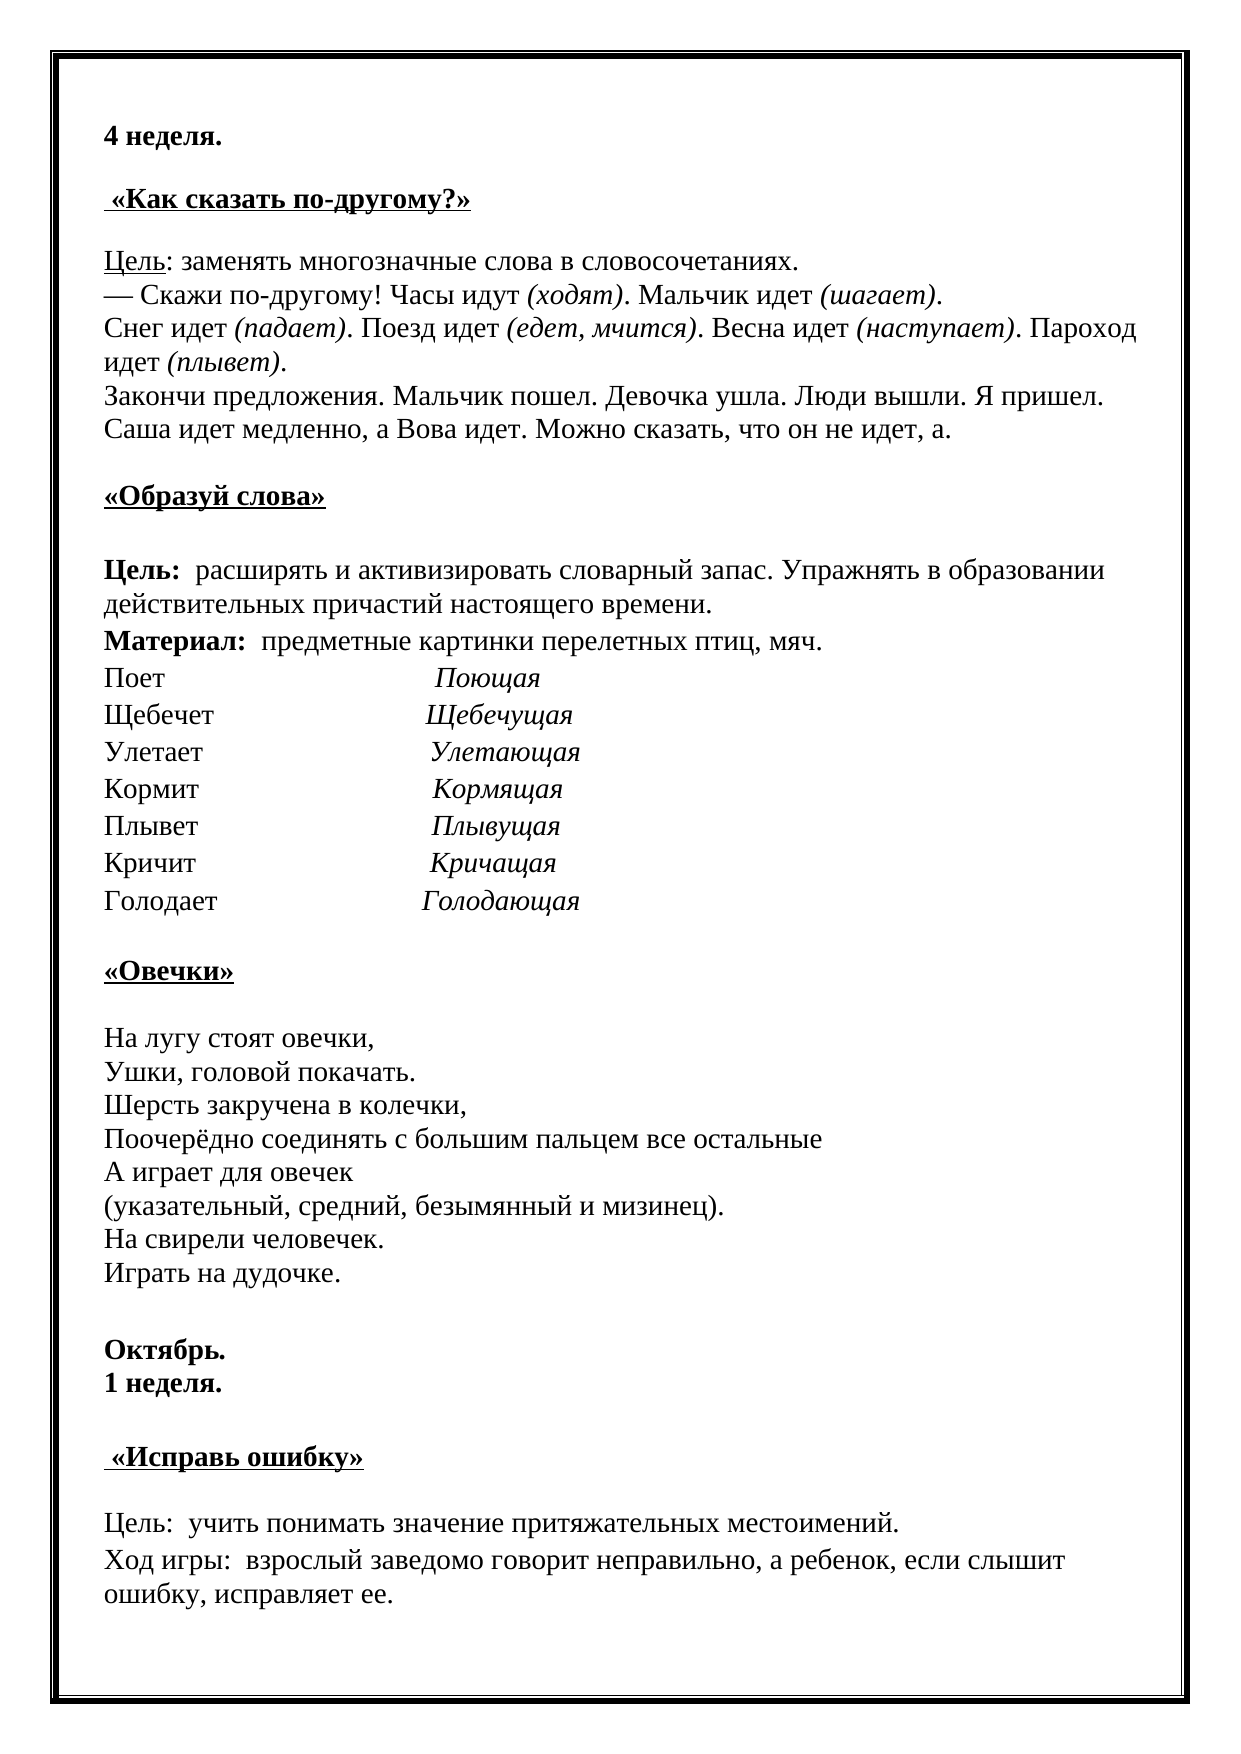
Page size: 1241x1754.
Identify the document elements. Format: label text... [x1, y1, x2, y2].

text «Овечки» [103, 953, 1137, 1020]
text 4 неделя. [103, 118, 1137, 152]
text Голодает Голодающая [103, 883, 1137, 916]
text Щебечет Щебечущая [103, 697, 1137, 731]
text Цель: учить понимать значение притяжательных местоимений. [103, 1477, 1137, 1539]
text Кричит Кричащая [103, 846, 1137, 879]
text 1 неделя. [103, 1365, 1137, 1399]
text Поет Поющая [103, 660, 1137, 694]
text Материал: предметные картинки перелетных птиц, мяч. [103, 623, 1137, 657]
text Цель: расширять и активизировать словарный запас. Упражнять в образовании действительных причастий настоящего времени. [103, 552, 1137, 619]
text Октябрь. [103, 1332, 1137, 1365]
text Кормит Кормящая [103, 771, 1137, 805]
text «Как сказать по-другому?» [103, 181, 1137, 214]
text Плывет Плывущая [103, 808, 1137, 842]
text Улетает Улетающая [103, 734, 1137, 768]
text Ход игры: взрослый заведомо говорит неправильно, а ребенок, если слышит ошибку, исправляет ее. [103, 1542, 1137, 1609]
text «Образуй слова» [103, 478, 1137, 512]
text Цель: заменять многозначные слова в словосочетаниях. [103, 243, 1137, 277]
text Закончи предложения. Мальчик пошел. Девочка ушла. Люди вышли. Я пришел. Саша идет медленно, а Вова идет. Можно сказать, что он не идет, а. [103, 378, 1137, 445]
text «Исправь ошибку» [103, 1439, 1137, 1473]
text Снег идет (падает). Поезд идет (едет, мчится). Весна идет (наступает). Пароход идет (плывет). [103, 311, 1137, 378]
text На лугу стоят овечки, Ушки, головой покачать. Шерсть закручена в колечки, Поочерёдно соединять с большим пальцем все остальные А играет для овечек (указательный, средний, безымянный и мизинец). На свирели человечек. Играть на дудочке. [103, 1020, 1137, 1289]
text — Скажи по-другому! Часы идут (ходят). Мальчик идет (шагает). [103, 277, 1137, 311]
